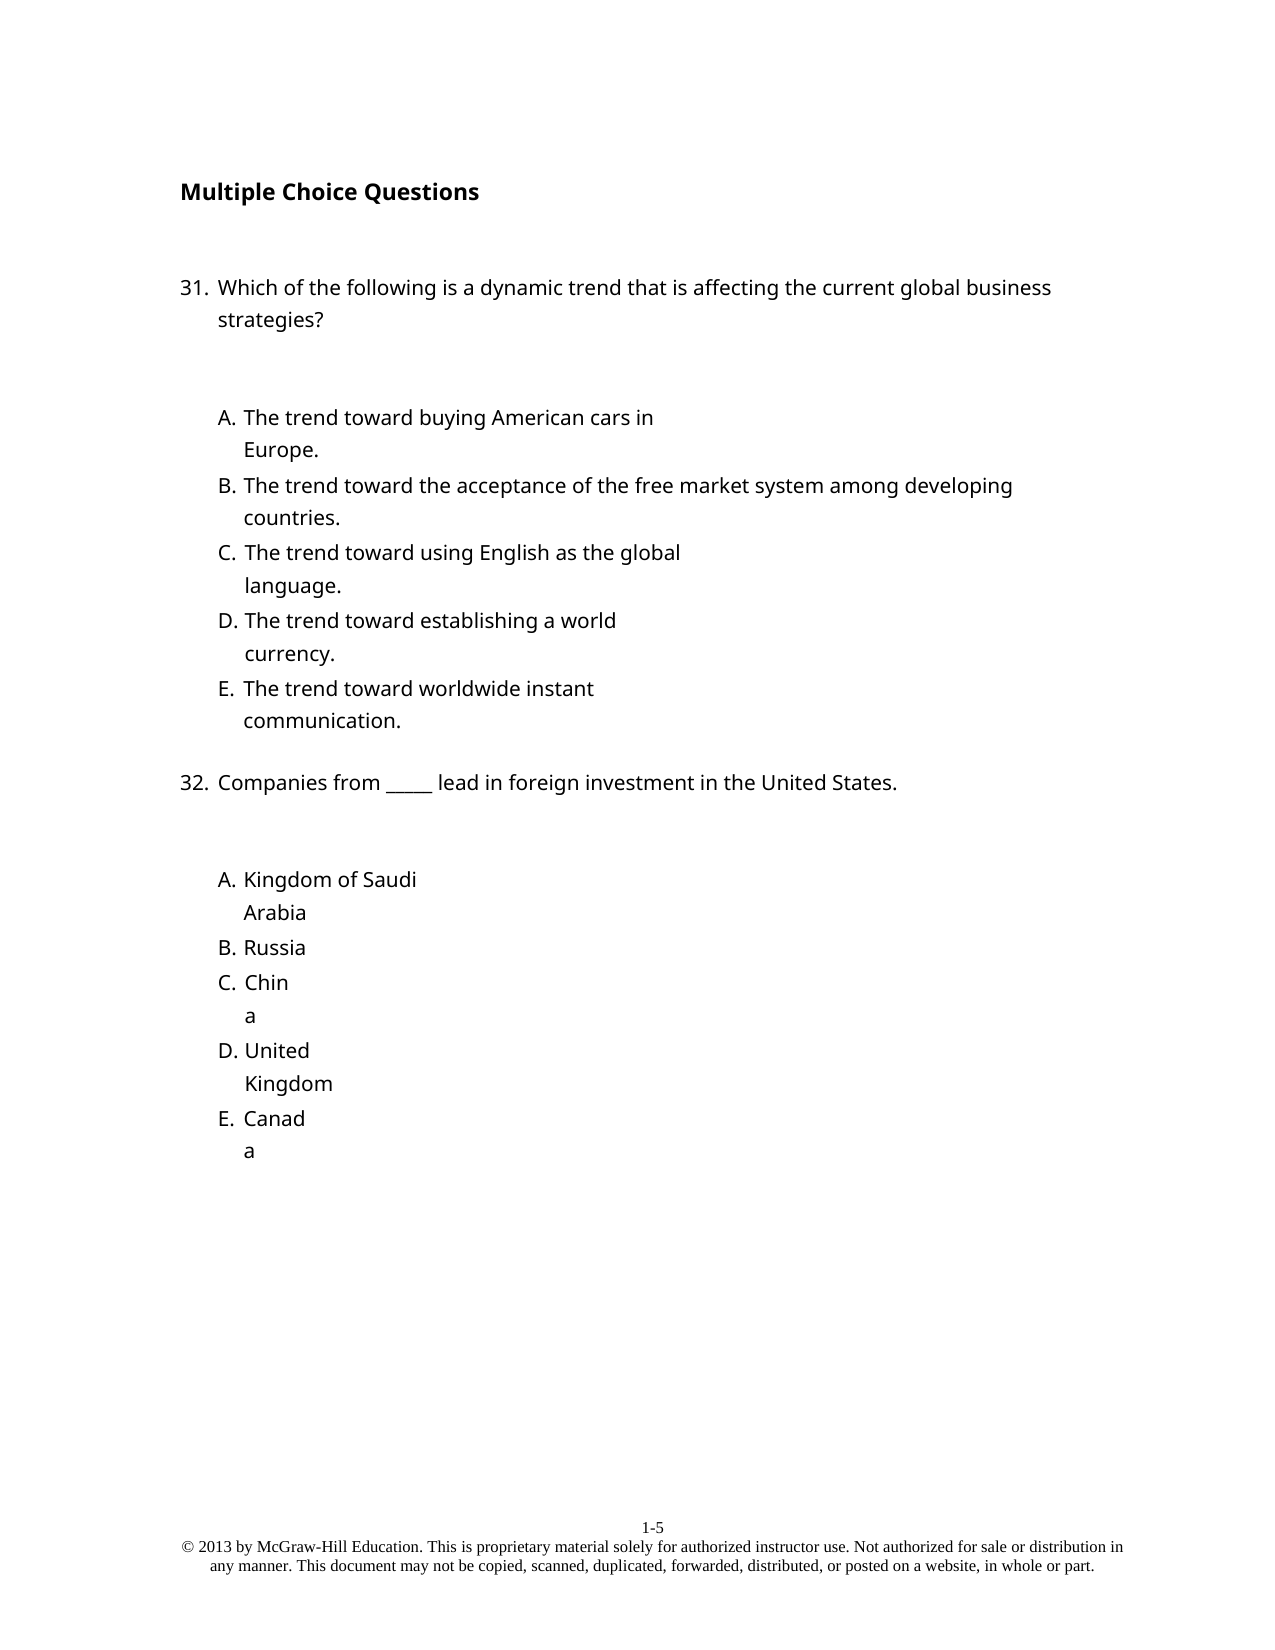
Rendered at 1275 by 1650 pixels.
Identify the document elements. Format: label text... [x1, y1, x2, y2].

table_header Which of the following is a dynamic trend that is affecting the current global business strategies? [218, 273, 1125, 739]
table_header 32. [180, 768, 218, 1169]
table_header Companies from _____ lead in foreign investment in the United States. [218, 768, 1125, 1169]
text Multiple Choice Questions [180, 150, 1125, 243]
table_header 31. [180, 273, 218, 739]
